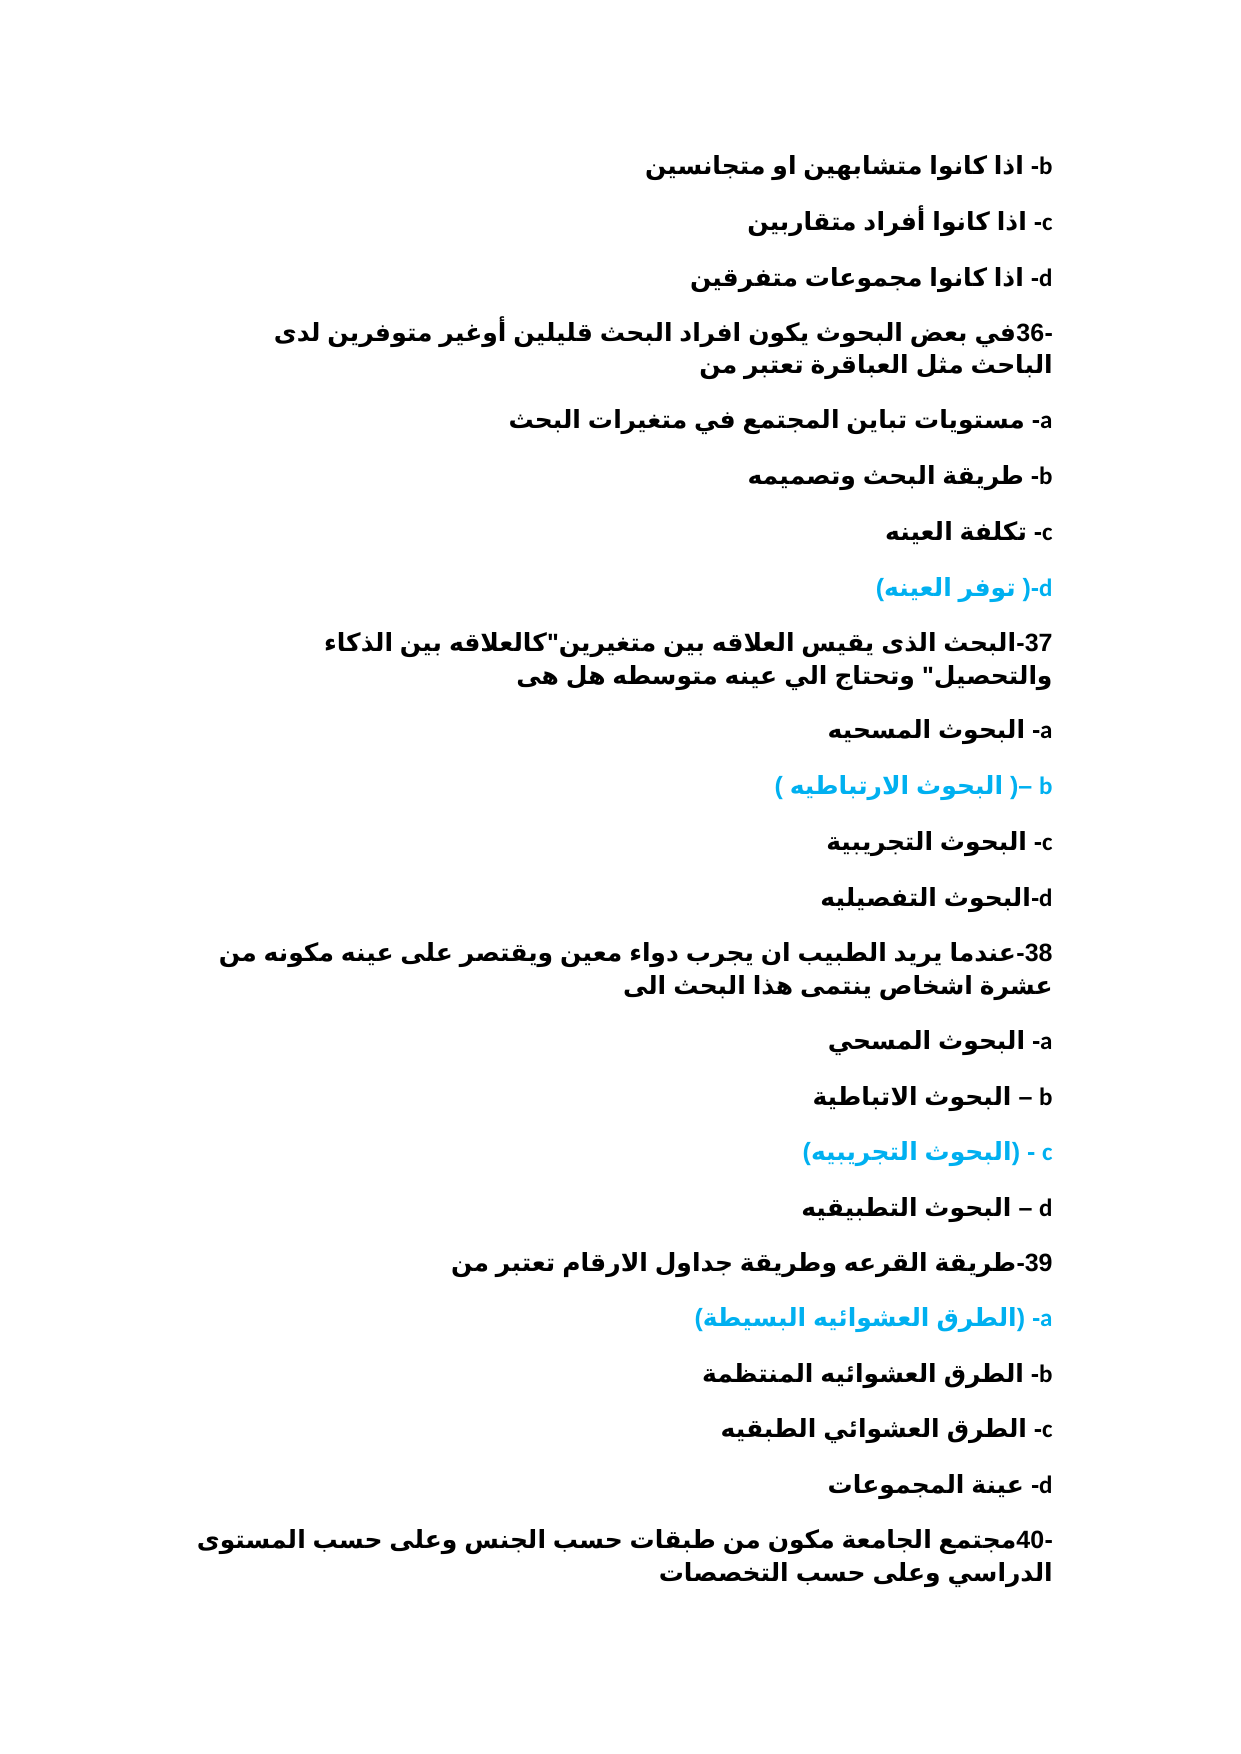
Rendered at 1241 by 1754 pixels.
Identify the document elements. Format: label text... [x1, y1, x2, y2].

text c- اذا كانوا أفراد متقاربين [187, 206, 1053, 236]
text b –( البحوث الارتباطيه ) [187, 770, 1053, 801]
text -36في بعض البحوث يكون افراد البحث قليلين أوغير متوفرين لدى الباحث مثل العباقرة تعتبر من [187, 317, 1053, 379]
text a- البحوث المسحيه [187, 714, 1053, 745]
text d-البحوث التفصيليه [187, 882, 1053, 913]
text c - (البحوث التجريبيه) [187, 1136, 1053, 1167]
text b- طريقة البحث وتصميمه [187, 460, 1053, 491]
text a- (الطرق العشوائيه البسيطة) [187, 1302, 1053, 1332]
text 38-عندما يريد الطبيب ان يجرب دواء معين ويقتصر على عينه مكونه من عشرة اشخاص ينتمى هذا البحث الى [187, 938, 1053, 1000]
text 37-البحث الذى يقيس العلاقه بين متغيرين"كالعلاقه بين الذكاء والتحصيل" وتحتاج الي عينه متوسطه هل هى [187, 628, 1053, 689]
text d- اذا كانوا مجموعات متفرقين [187, 262, 1053, 292]
text c- البحوث التجريبية [187, 826, 1053, 857]
text b – البحوث الاتباطية [187, 1081, 1053, 1111]
text a- مستويات تباين المجتمع في متغيرات البحث [187, 404, 1053, 435]
text b- الطرق العشوائيه المنتظمة [187, 1358, 1053, 1388]
text c- تكلفة العينه [187, 516, 1053, 547]
text a- البحوث المسحي [187, 1025, 1053, 1055]
text c- الطرق العشوائي الطبقيه [187, 1414, 1053, 1444]
text -40مجتمع الجامعة مكون من طبقات حسب الجنس وعلى حسب المستوى الدراسي وعلى حسب التخصصات [187, 1525, 1053, 1587]
text d- عينة المجموعات [187, 1469, 1053, 1500]
text 39-طريقة القرعه وطريقة جداول الارقام تعتبر من [187, 1248, 1053, 1277]
text d-( توفر العينه) [187, 572, 1053, 602]
text d – البحوث التطبيقيه [187, 1192, 1053, 1223]
text b- اذا كانوا متشابهين او متجانسين [187, 150, 1053, 181]
